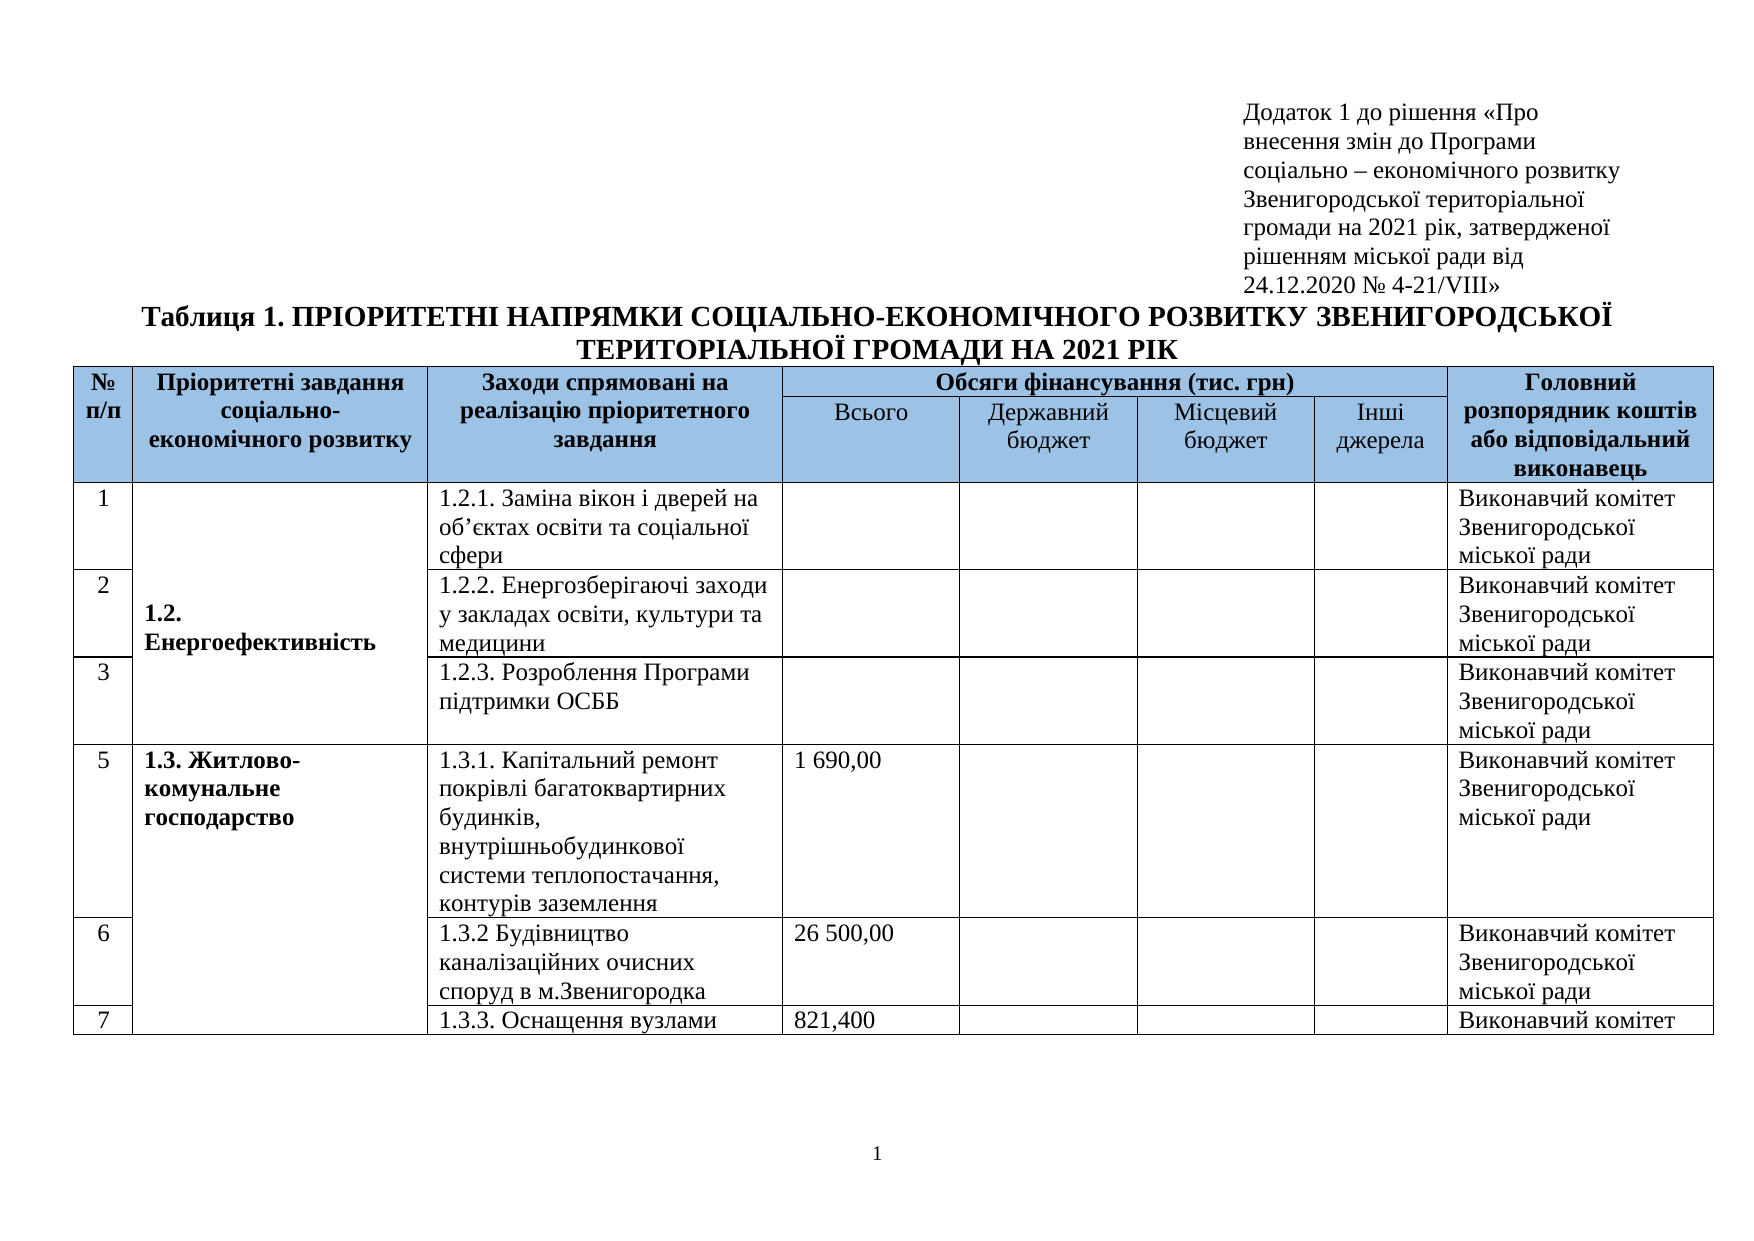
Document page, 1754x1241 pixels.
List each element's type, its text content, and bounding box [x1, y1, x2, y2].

table_cell Виконавчий комітет Звенигородської міської ради [1448, 745, 1713, 917]
table_cell 1.2. Енергоефективність [133, 483, 427, 744]
table_cell [1315, 483, 1447, 569]
table_cell [1315, 1006, 1447, 1034]
table_cell [1138, 1006, 1314, 1034]
table_cell [960, 918, 1137, 1004]
table_cell [1138, 658, 1314, 744]
table_cell [1315, 570, 1447, 656]
table_cell 26 500,00 [783, 918, 959, 1004]
table_header Обсяги фінансування (тис. грн) [783, 367, 1447, 396]
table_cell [1448, 1006, 1713, 1034]
table_cell [1138, 918, 1314, 1004]
table_cell 2 [74, 570, 132, 656]
table_cell 1.2.3. Розроблення Програми підтримки ОСББ [428, 658, 782, 744]
table_cell [1315, 918, 1447, 1004]
table_cell [1138, 745, 1314, 917]
table_cell 3 [74, 658, 132, 744]
table_cell 7 [74, 1006, 132, 1034]
table_header Пріоритетні завдання соціально-економічного розвитку [133, 367, 427, 482]
table_cell 1.3.2 Будівництво каналізаційних очисних споруд в м.Звенигородка [428, 918, 782, 1004]
table_cell Виконавчий комітет Звенигородської міської ради [1448, 483, 1713, 569]
table_cell [960, 1006, 1137, 1034]
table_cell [428, 1006, 782, 1034]
table_cell [783, 658, 959, 744]
table_cell 1.2.2. Енергозберігаючі заходи у закладах освіти, культури та медицини [428, 570, 782, 656]
table_cell [960, 570, 1137, 656]
table_cell [1315, 745, 1447, 917]
table_cell 821,400 [783, 1006, 959, 1034]
table_cell 1.2.1. Заміна вікон і дверей на об’єктах освіти та соціальної сфери [428, 483, 782, 569]
table_cell Місцевий бюджет [1138, 397, 1314, 482]
table_cell 1 [74, 483, 132, 569]
table_cell Державний бюджет [960, 397, 1137, 482]
table_cell Виконавчий комітет Звенигородської міської ради [1448, 658, 1713, 744]
table_cell [960, 745, 1137, 917]
subtitle Додаток 1 до рішення «Про [118, 59, 1636, 126]
table_cell 6 [74, 918, 132, 1004]
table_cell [1448, 918, 1713, 1004]
table_cell 5 [74, 745, 132, 917]
table_cell [1138, 570, 1314, 656]
table_cell 1 690,00 [783, 745, 959, 917]
table_cell 1.3.1. Капітальний ремонт покрівлі багатоквартирних будинків, внутрішньобудинкової системи теплопостачання, контурів заземлення [428, 745, 782, 917]
table_cell Інші джерела [1315, 397, 1447, 482]
table_cell [960, 483, 1137, 569]
table_header Заходи спрямовані на реалізацію пріоритетного завдання [428, 367, 782, 482]
table_cell Виконавчий комітет Звенигородської міської ради [1448, 570, 1713, 656]
table_cell [1315, 658, 1447, 744]
subtitle внесення змін до Програми соціально – економічного розвитку Звенигородської територіальної громади на 2021 рік, затвердженої рішенням міської ради від 24.12.2020 № 4-21/VIII» [1243, 126, 1636, 299]
table_header Головний розпорядник коштів або відповідальний виконавець [1448, 367, 1713, 482]
table_header № п/п [74, 367, 132, 482]
table_cell Всього [783, 397, 959, 482]
table_cell 1.3. Житлово-комунальне господарство [133, 745, 427, 1034]
table_cell [1138, 483, 1314, 569]
table_cell [783, 570, 959, 656]
table_cell [783, 483, 959, 569]
text Таблиця 1. ПРІОРИТЕТНІ НАПРЯМКИ СОЦІАЛЬНО-ЕКОНОМІЧНОГО РОЗВИТКУ ЗВЕНИГОРОДСЬКОЇ ТЕРИТОРІАЛЬНОЇ ГРОМАДИ НА 2021 РІК [118, 299, 1636, 366]
table_cell [960, 658, 1137, 744]
